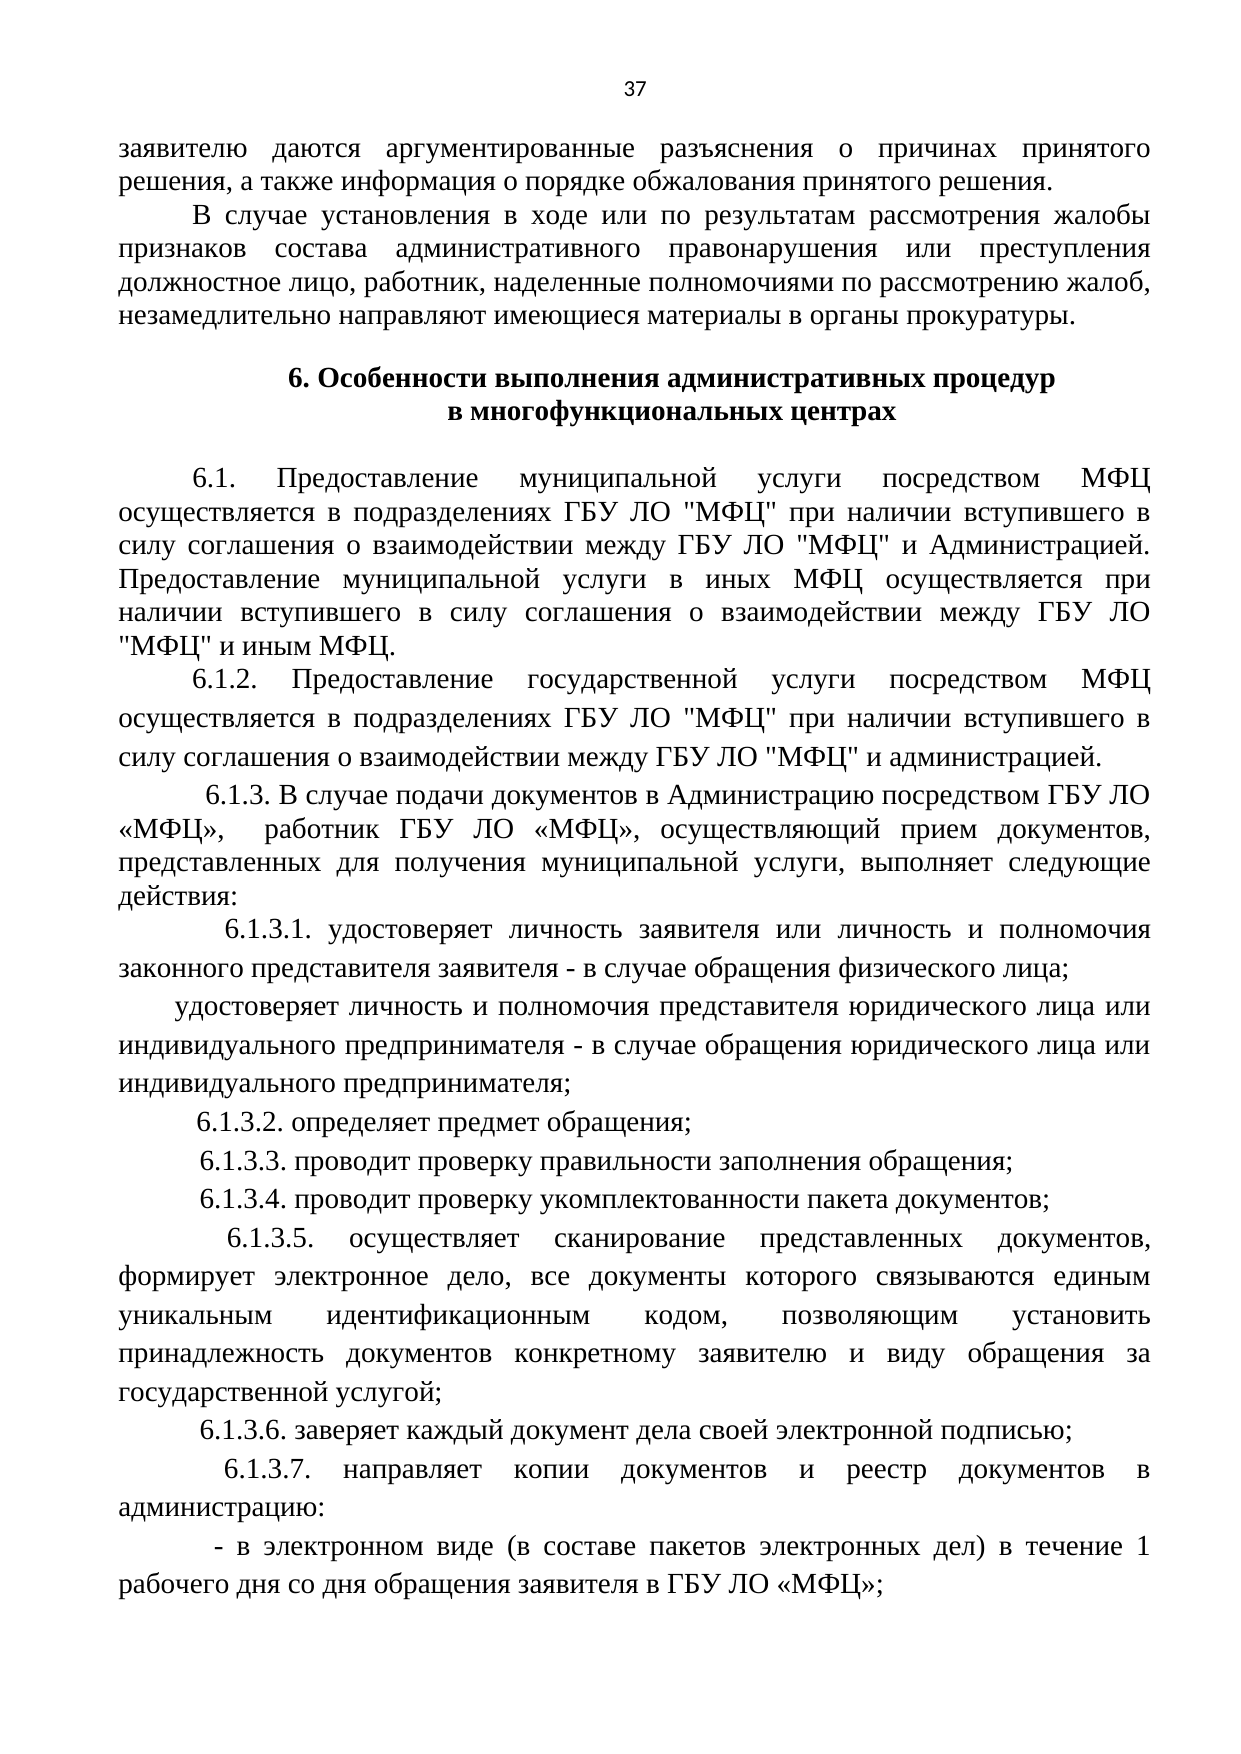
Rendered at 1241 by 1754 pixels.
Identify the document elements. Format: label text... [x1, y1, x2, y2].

text В случае установления в ходе или по результатам рассмотрения жалобы признаков состава административного правонарушения или преступления должностное лицо, работник, наделенные полномочиями по рассмотрению жалоб, незамедлительно направляют имеющиеся материалы в органы прокуратуры. [118, 197, 1152, 331]
text 6.1.3.3. проводит проверку правильности заполнения обращения; [118, 1143, 1152, 1176]
text 6.1.3.4. проводит проверку укомплектованности пакета документов; [118, 1181, 1152, 1215]
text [118, 130, 1152, 197]
text 6.1. Предоставление муниципальной услуги посредством МФЦ осуществляется в подразделениях ГБУ ЛО "МФЦ" при наличии вступившего в силу соглашения о взаимодействии между ГБУ ЛО "МФЦ" и Администрацией. Предоставление муниципальной услуги в иных МФЦ осуществляется при наличии вступившего в силу соглашения о взаимодействии между ГБУ ЛО "МФЦ" и иным МФЦ. [118, 460, 1152, 662]
text - в электронном виде (в составе пакетов электронных дел) в течение 1 рабочего дня со дня обращения заявителя в ГБУ ЛО «МФЦ»; [118, 1528, 1152, 1600]
text 6.1.3.7. направляет копии документов и реестр документов в администрацию: [118, 1451, 1152, 1523]
text 6.1.3.2. определяет предмет обращения; [118, 1104, 1152, 1138]
text удостоверяет личность и полномочия представителя юридического лица или индивидуального предпринимателя - в случае обращения юридического лица или индивидуального предпринимателя; [118, 988, 1152, 1099]
text 6. Особенности выполнения административных процедур [118, 360, 1152, 393]
text 6.1.3.6. заверяет каждый документ дела своей электронной подписью; [118, 1412, 1152, 1446]
text 6.1.2. Предоставление государственной услуги посредством МФЦ осуществляется в подразделениях ГБУ ЛО "МФЦ" при наличии вступившего в силу соглашения о взаимодействии между ГБУ ЛО "МФЦ" и администрацией. [118, 662, 1152, 772]
text 6.1.3.1. удостоверяет личность заявителя или личность и полномочия законного представителя заявителя - в случае обращения физического лица; [118, 911, 1152, 983]
text 6.1.3. В случае подачи документов в Администрацию посредством ГБУ ЛО «МФЦ», работник ГБУ ЛО «МФЦ», осуществляющий прием документов, представленных для получения муниципальной услуги, выполняет следующие действия: [118, 777, 1152, 911]
text в многофункциональных центрах [118, 393, 1152, 427]
text 6.1.3.5. осуществляет сканирование представленных документов, формирует электронное дело, все документы которого связываются единым уникальным идентификационным кодом, позволяющим установить принадлежность документов конкретному заявителю и виду обращения за государственной услугой; [118, 1220, 1152, 1407]
